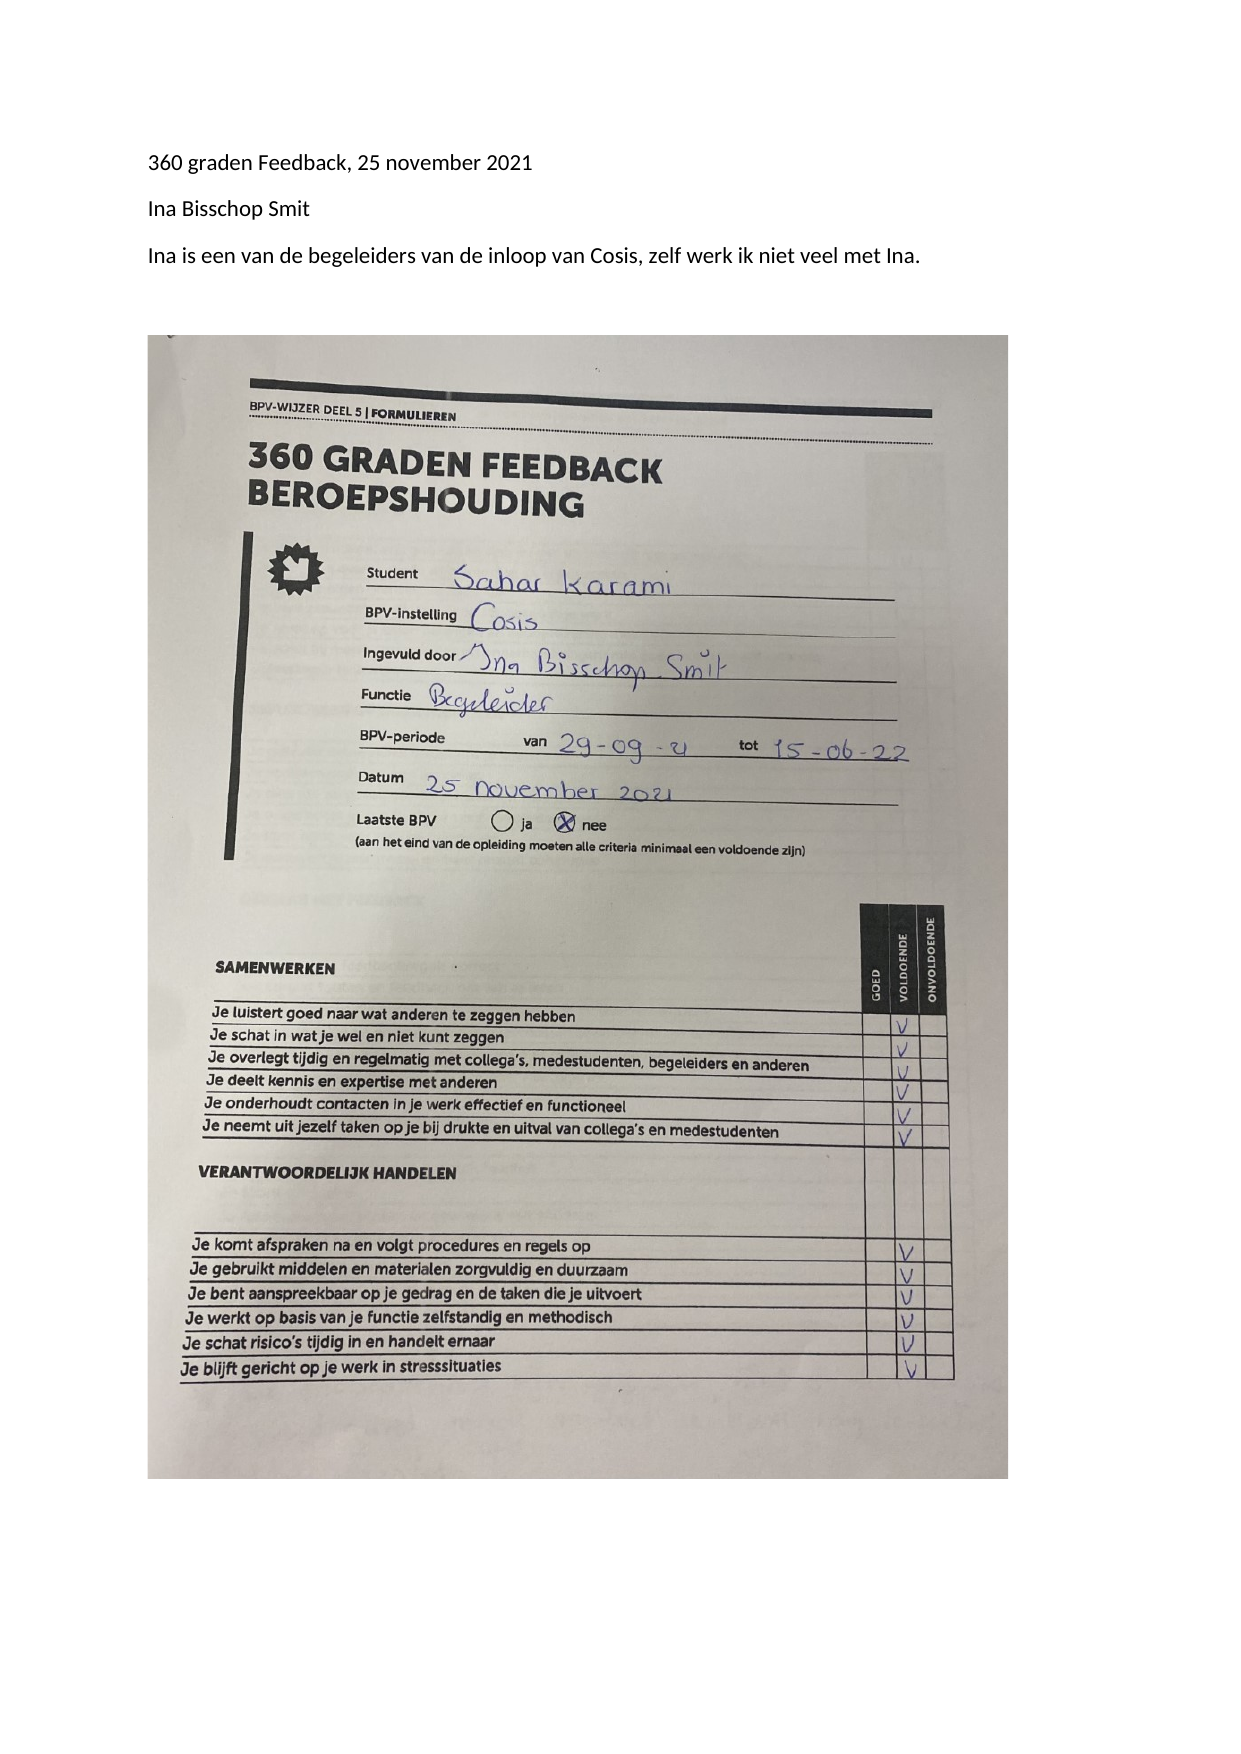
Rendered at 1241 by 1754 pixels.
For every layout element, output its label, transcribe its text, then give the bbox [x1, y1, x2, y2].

text Ina is een van de begeleiders van de inloop van Cosis, zelf werk ik niet veel met Ina. [148, 241, 1093, 269]
picture [147, 335, 1009, 1479]
text Ina Bisschop Smit [148, 194, 1093, 222]
text 360 graden Feedback, 25 november 2021 [148, 148, 1093, 176]
